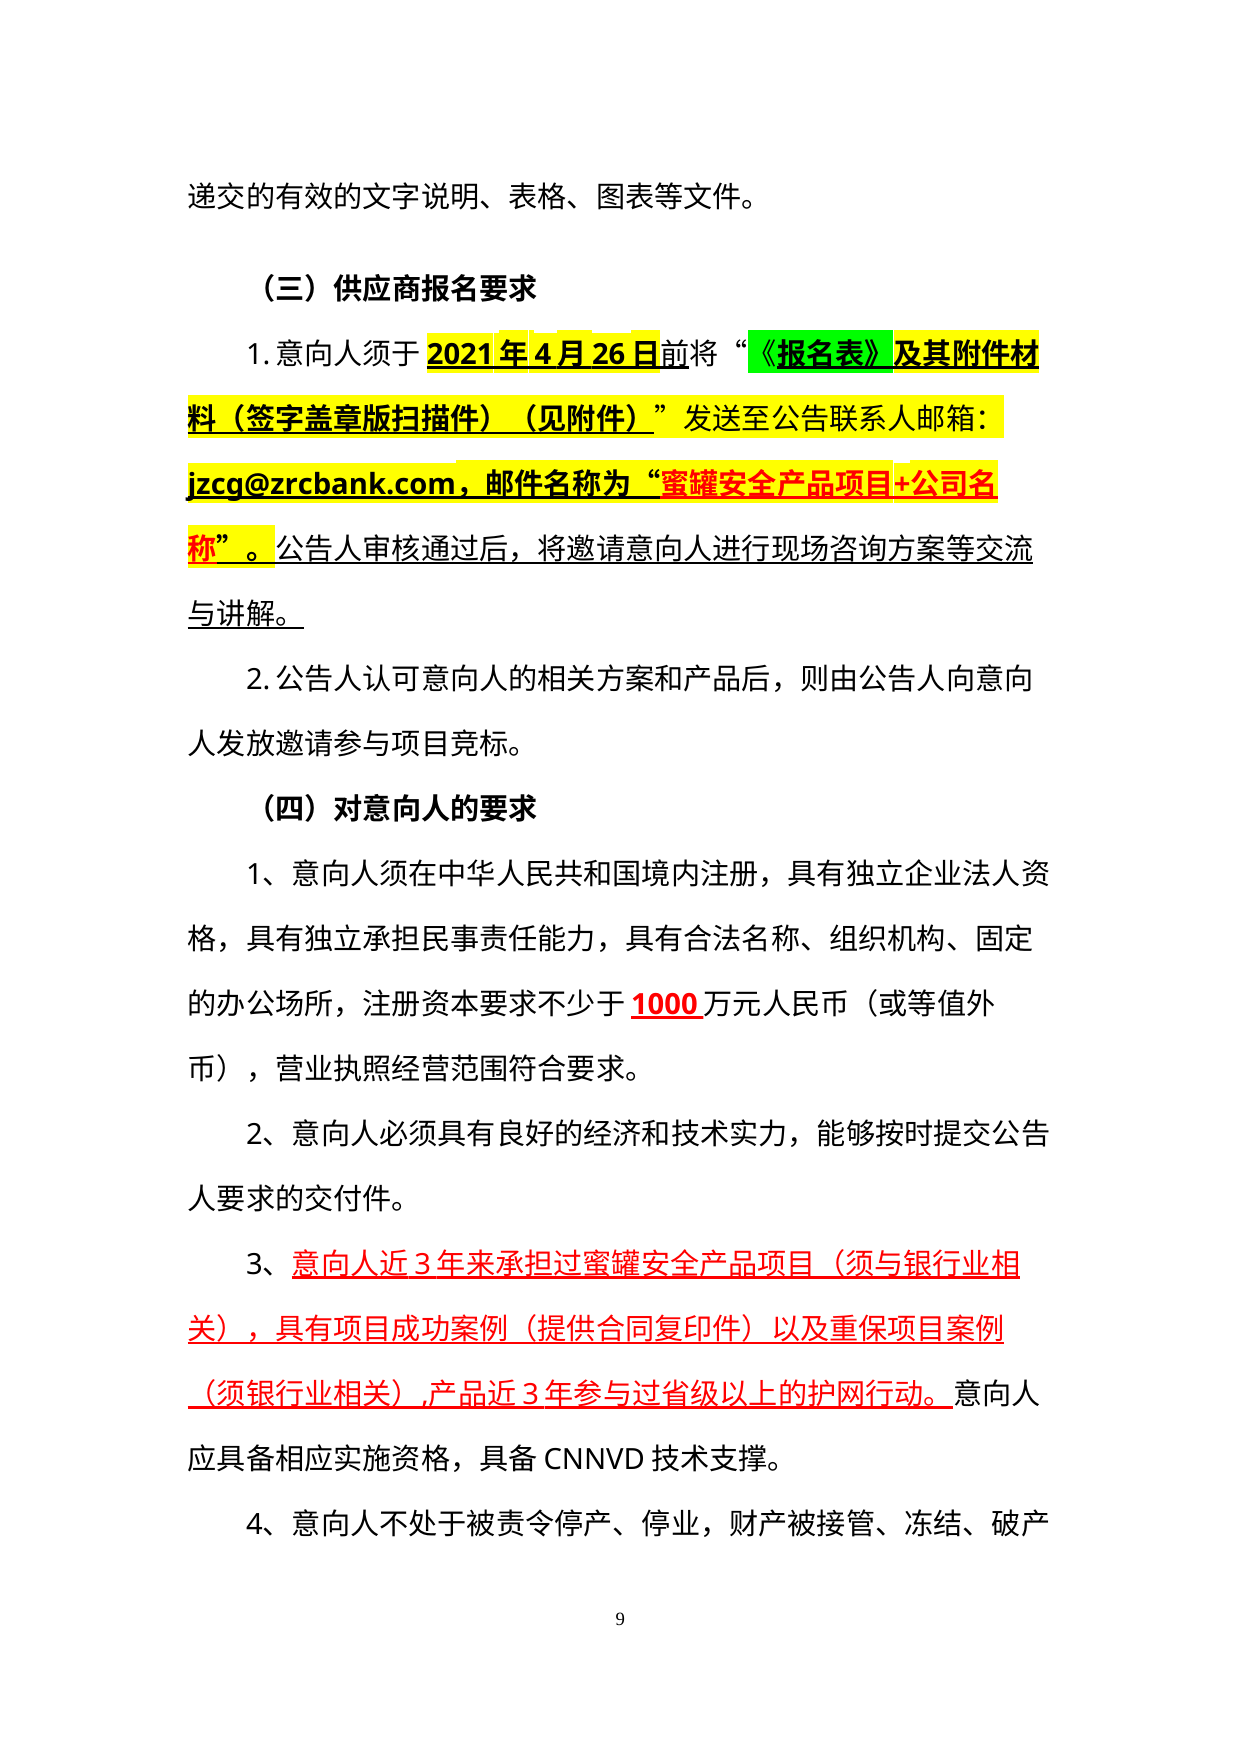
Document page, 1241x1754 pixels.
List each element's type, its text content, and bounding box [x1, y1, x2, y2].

text 2、意向人必须具有良好的经济和技术实力，能够按时提交公告人要求的交付件。 [187, 1099, 1053, 1229]
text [187, 1489, 1053, 1554]
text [187, 162, 1053, 227]
text 1、意向人须在中华人民共和国境内注册，具有独立企业法人资格，具有独立承担民事责任能力，具有合法名称、组织机构、固定的办公场所，注册资本要求不少于1000万元人民币（或等值外币），营业执照经营范围符合要求。 [187, 839, 1053, 1099]
list 意向人须于2021年4月26日前将“《报名表》及其附件材料（签字盖章版扫描件）（见附件）”发送至公告联系人邮箱：jzcg@zrcbank.com，邮件名称为“蜜罐安全产品项目+公司名称”。公告人审核通过后，将邀请意向人进行现场咨询方案等交流与讲解。 [187, 319, 1053, 644]
subtitle 供应商报名要求 [187, 254, 1053, 319]
subtitle 对意向人的要求 [187, 774, 1053, 839]
list 公告人认可意向人的相关方案和产品后，则由公告人向意向人发放邀请参与项目竞标。 [187, 644, 1053, 774]
text 3、意向人近3年来承担过蜜罐安全产品项目（须与银行业相关），具有项目成功案例（提供合同复印件）以及重保项目案例（须银行业相关）,产品近3年参与过省级以上的护网行动。意向人应具备相应实施资格，具备CNNVD技术支撑。 [187, 1229, 1053, 1489]
